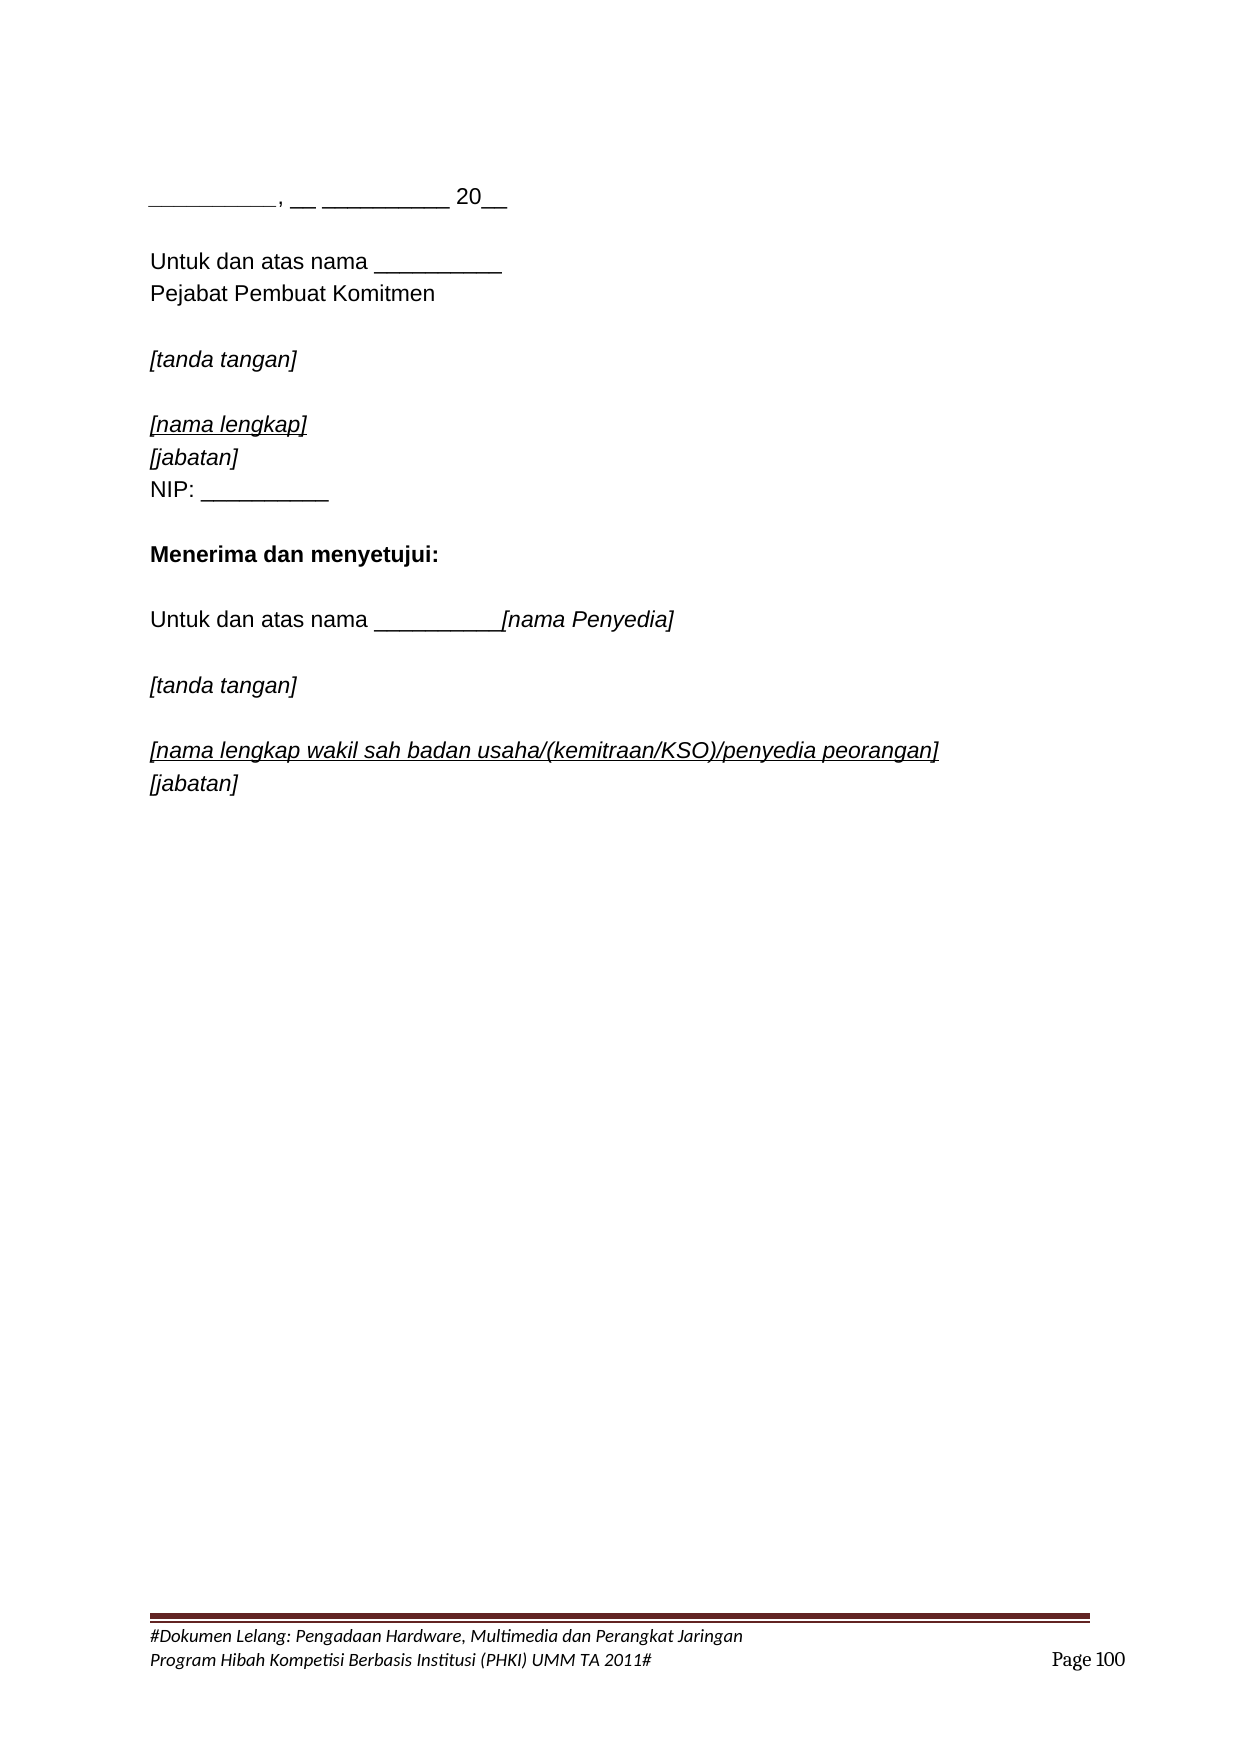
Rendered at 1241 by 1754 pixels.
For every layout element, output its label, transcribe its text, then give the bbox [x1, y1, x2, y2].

text Menerima dan menyetujui: [150, 541, 1090, 568]
text [jabatan] [150, 769, 1090, 796]
text Untuk dan atas nama __________ [150, 248, 1090, 274]
text [tanda tangan] [150, 346, 1090, 372]
text [tanda tangan] [150, 672, 1090, 698]
text [nama lengkap wakil sah badan usaha/(kemitraan/KSO)/penyedia peorangan] [150, 737, 1090, 763]
text [jabatan] [150, 443, 1090, 470]
text [nama lengkap] [150, 411, 1090, 437]
text Untuk dan atas nama __________[nama Penyedia] [150, 606, 1090, 633]
text __________, __ __________ 20__ [150, 183, 1090, 209]
text NIP: __________ [150, 476, 1090, 502]
text Pejabat Pembuat Komitmen [150, 280, 1090, 307]
